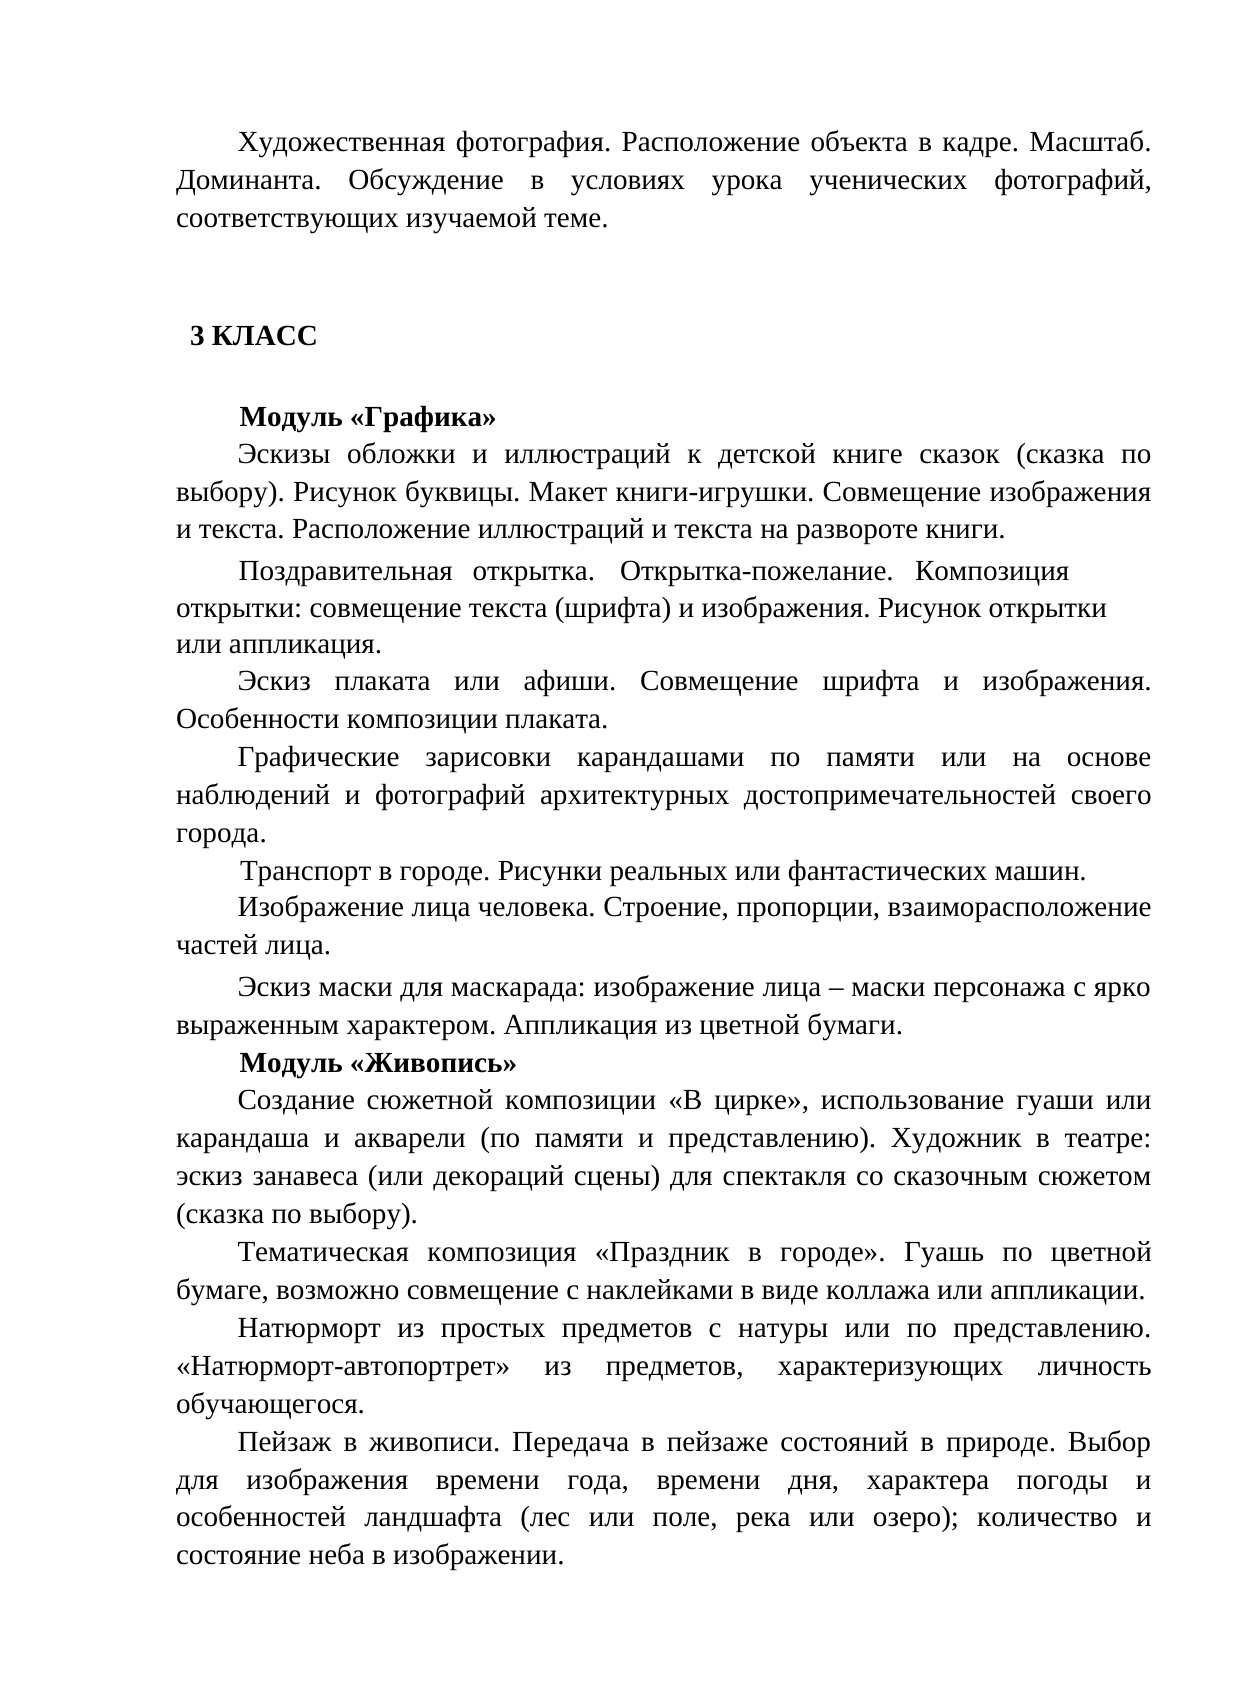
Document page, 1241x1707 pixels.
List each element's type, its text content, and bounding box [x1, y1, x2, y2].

text Транспорт в городе. Рисунки реальных или фантастических машин. [189, 853, 1138, 886]
text Художественная фотография. Расположение объекта в кадре. Масштаб. Доминанта. Обсуждение в условиях урока ученических фотографий, соответствующих изучаемой теме. [176, 124, 1152, 233]
text Изображение лица человека. Строение, пропорции, взаиморасположение частей лица. [176, 889, 1152, 961]
text Эскиз маски для маскарада: изображение лица – маски персонажа с ярко выраженным характером. Аппликация из цветной бумаги. [176, 969, 1152, 1041]
text Создание сюжетной композиции «В цирке», использование гуаши или карандаша и акварели (по памяти и представлению). Художник в театре: эскиз занавеса (или декораций сцены) для спектакля со сказочным сюжетом (сказка по выбору). [176, 1082, 1152, 1229]
text Тематическая композиция «Праздник в городе». Гуашь по цветной бумаге, возможно совмещение с наклейками в виде коллажа или аппликации. [176, 1234, 1152, 1305]
text Графические зарисовки карандашами по памяти или на основе наблюдений и фотографий архитектурных достопримечательностей своего города. [176, 739, 1152, 848]
subtitle Модуль «Графика» [239, 399, 1152, 432]
text Пейзаж в живописи. Передача в пейзаже состояний в природе. Выбор для изображения времени года, времени дня, характера погоды и особенностей ландшафта (лес или поле, река или озеро); количество и состояние неба в изображении. [176, 1424, 1152, 1571]
text Натюрморт из простых предметов с натуры или по представлению. «Натюрморт-автопортрет» из предметов, характеризующих личность обучающегося. [176, 1310, 1152, 1419]
text Эскизы обложки и иллюстраций к детской книге сказок (сказка по выбору). Рисунок буквицы. Макет книги-игрушки. Совмещение изображения и текста. Расположение иллюстраций и текста на развороте книги. [176, 436, 1152, 545]
text Эскиз плаката или афиши. Совмещение шрифта и изображения. Особенности композиции плаката. [176, 663, 1152, 734]
subtitle Модуль «Живопись» [239, 1045, 1152, 1079]
text Поздравительная открытка. Открытка-пожелание. Композиция открытки: совмещение текста (шрифта) и изображения. Рисунок открытки или аппликация. [176, 553, 1152, 660]
text 3 КЛАСС [190, 318, 1152, 352]
